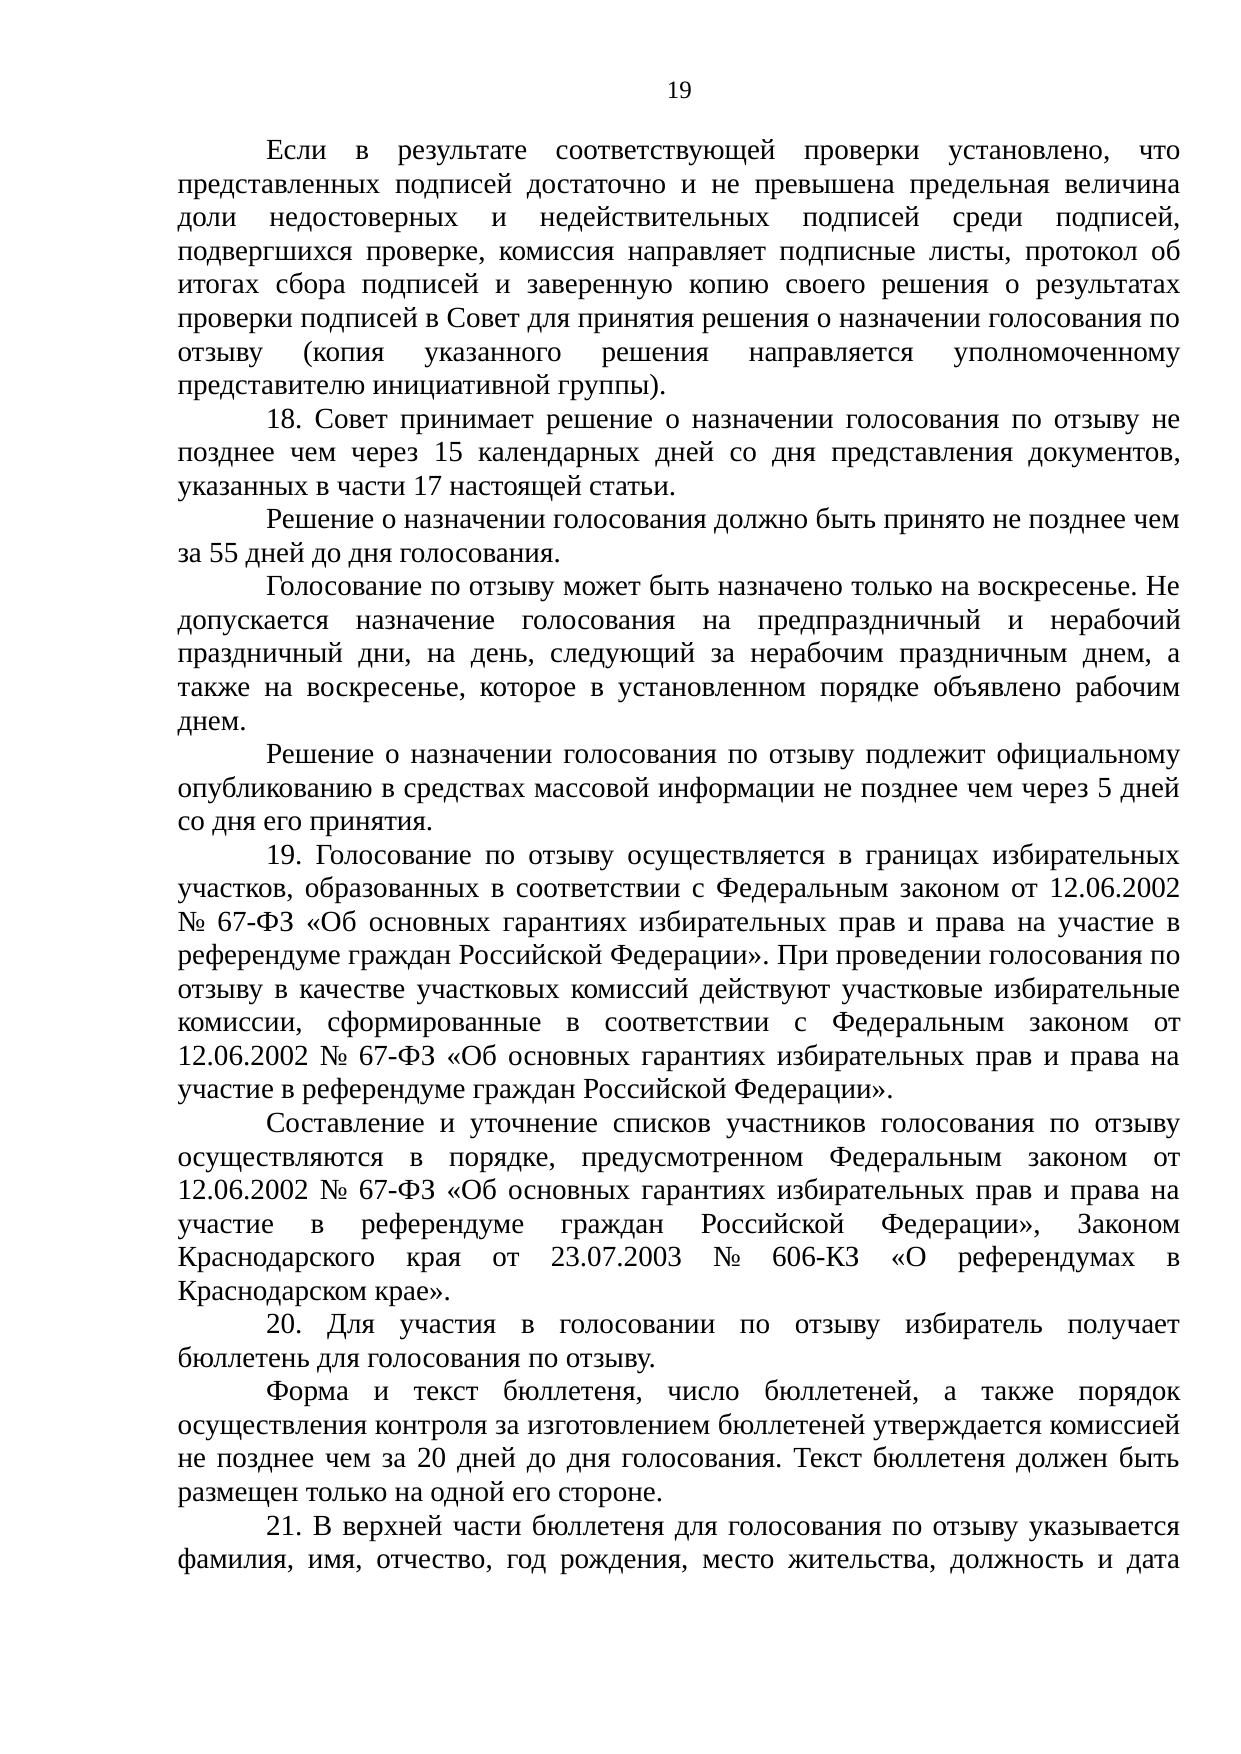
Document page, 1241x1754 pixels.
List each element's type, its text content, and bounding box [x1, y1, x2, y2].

text Составление и уточнение списков участников голосования по отзыву осуществляются в порядке, предусмотренном Федеральным законом от 12.06.2002 № 67-ФЗ «Об основных гарантиях избирательных прав и права на участие в референдуме граждан Российской Федерации», Законом Краснодарского края от 23.07.2003 № 606-КЗ «О референдумах в Краснодарском крае». [177, 1105, 1181, 1306]
text Решение о назначении голосования по отзыву подлежит официальному опубликованию в средствах массовой информации не позднее чем через 5 дней со дня его принятия. [177, 736, 1181, 837]
text 20. Для участия в голосовании по отзыву избиратель получает бюллетень для голосования по отзыву. [177, 1306, 1181, 1373]
text Голосование по отзыву может быть назначено только на воскресенье. Не допускается назначение голосования на предпраздничный и нерабочий праздничный дни, на день, следующий за нерабочим праздничным днем, а также на воскресенье, которое в установленном порядке объявлено рабочим днем. [177, 568, 1181, 736]
text Решение о назначении голосования должно быть принято не позднее чем за 55 дней до дня голосования. [177, 501, 1181, 568]
text 19. Голосование по отзыву осуществляется в границах избирательных участков, образованных в соответствии с Федеральным законом от 12.06.2002 № 67-ФЗ «Об основных гарантиях избирательных прав и права на участие в референдуме граждан Российской Федерации». При проведении голосования по отзыву в качестве участковых комиссий действуют участковые избирательные комиссии, сформированные в соответствии с Федеральным законом от 12.06.2002 № 67-ФЗ «Об основных гарантиях избирательных прав и права на участие в референдуме граждан Российской Федерации». [177, 837, 1181, 1105]
text Форма и текст бюллетеня, число бюллетеней, а также порядок осуществления контроля за изготовлением бюллетеней утверждается комиссией не позднее чем за 20 дней до дня голосования. Текст бюллетеня должен быть размещен только на одной его стороне. [177, 1373, 1181, 1508]
text 18. Совет принимает решение о назначении голосования по отзыву не позднее чем через 15 календарных дней со дня представления документов, указанных в части 17 настоящей статьи. [177, 401, 1181, 501]
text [177, 1508, 1181, 1575]
text Если в результате соответствующей проверки установлено, что представленных подписей достаточно и не превышена предельная величина доли недостоверных и недействительных подписей среди подписей, подвергшихся проверке, комиссия направляет подписные листы, протокол об итогах сбора подписей и заверенную копию своего решения о результатах проверки подписей в Совет для принятия решения о назначении голосования по отзыву (копия указанного решения направляется уполномоченному представителю инициативной группы). [177, 132, 1181, 401]
